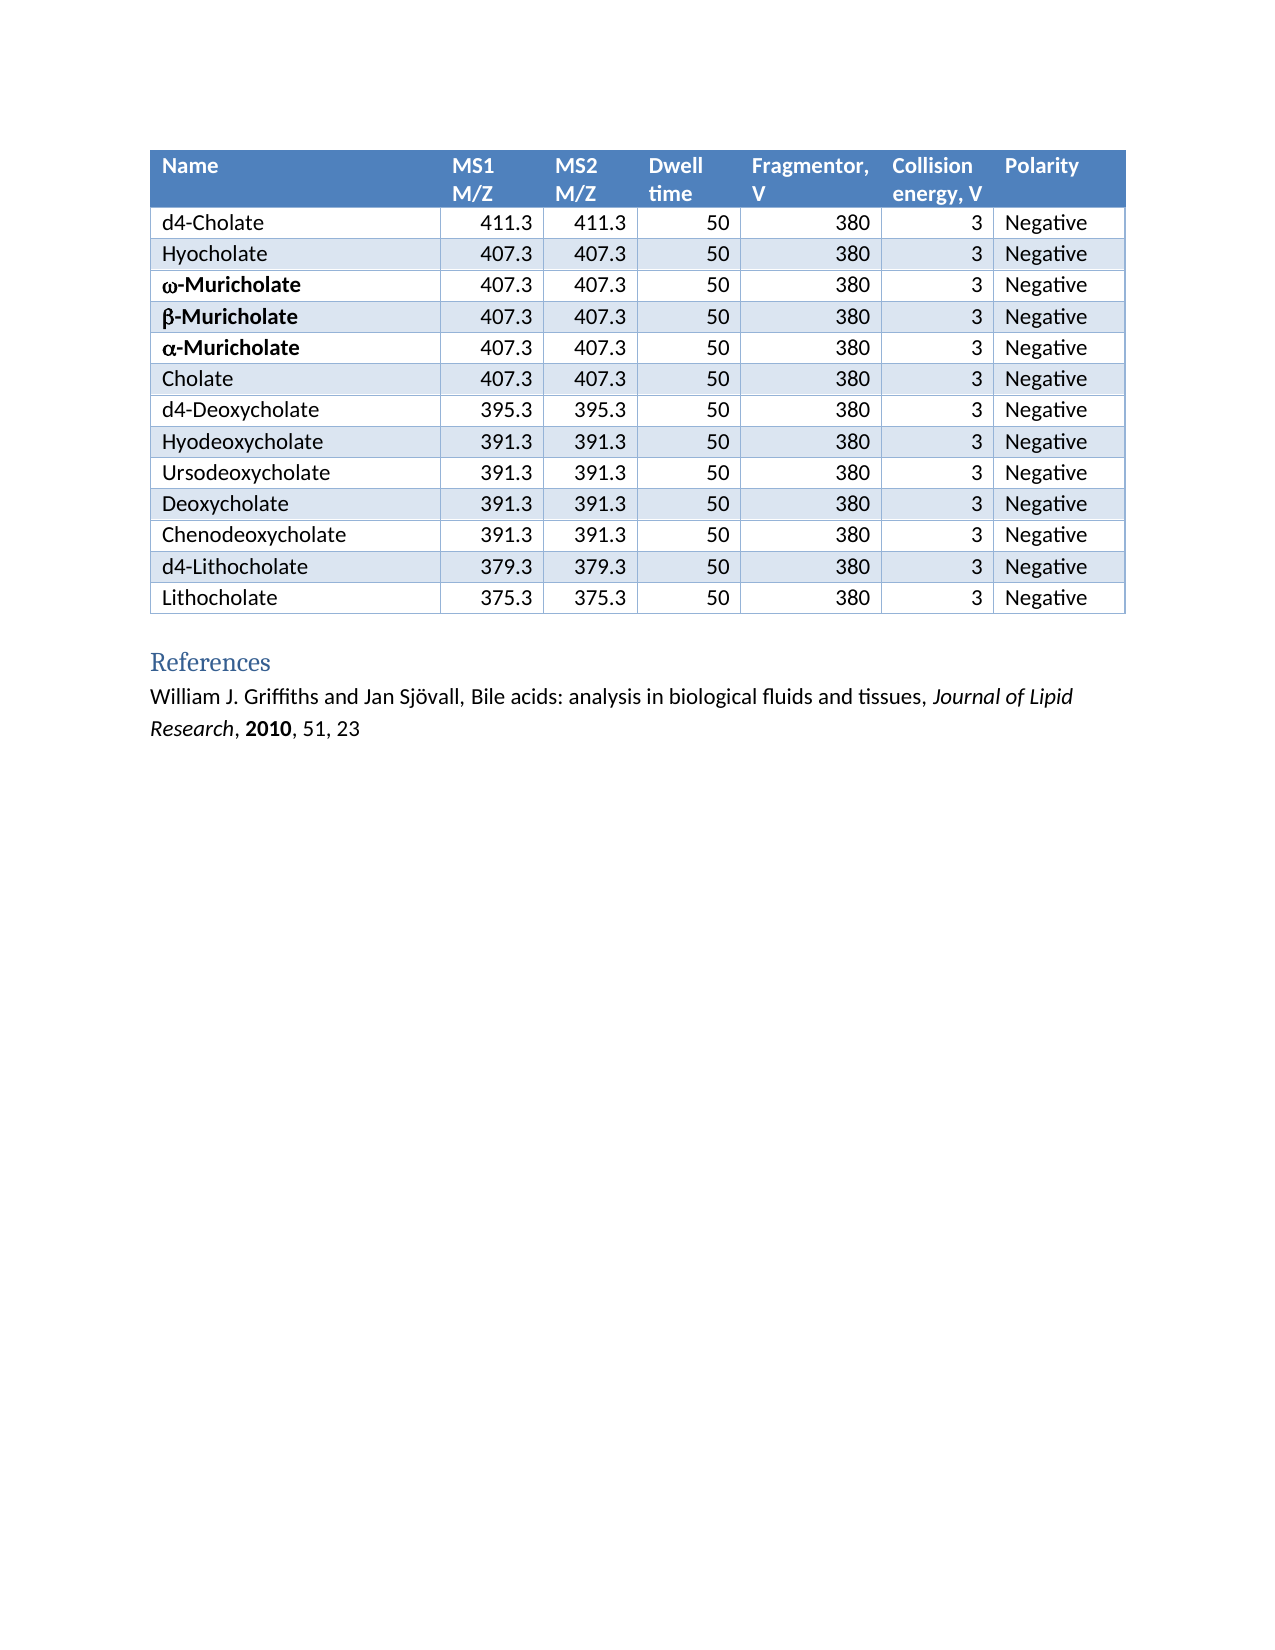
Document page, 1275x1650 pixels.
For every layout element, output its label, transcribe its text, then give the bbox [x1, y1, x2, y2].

table_cell 50 [638, 208, 740, 238]
table_cell 380 [741, 302, 881, 332]
table_cell 50 [638, 364, 740, 394]
table_cell -Muricholate [151, 333, 440, 363]
table_cell 50 [638, 552, 740, 582]
table_cell 380 [741, 396, 881, 426]
table_cell Lithocholate [151, 583, 440, 613]
table_cell 50 [638, 489, 740, 519]
table_cell Negative [994, 552, 1124, 582]
table_cell 3 [882, 208, 993, 238]
table_cell Ursodeoxycholate [151, 458, 440, 488]
table_header Fragmentor, V [741, 151, 881, 207]
table_cell 50 [638, 458, 740, 488]
table_cell 380 [741, 333, 881, 363]
table_cell 407.3 [544, 302, 637, 332]
table_cell 380 [741, 427, 881, 457]
table_cell 411.3 [544, 208, 637, 238]
table_header MS2 M/Z [544, 151, 637, 207]
table_cell 380 [741, 552, 881, 582]
table_cell 380 [741, 271, 881, 301]
table_cell d4-Cholate [151, 208, 440, 238]
table_cell 391.3 [544, 427, 637, 457]
table_cell 391.3 [544, 458, 637, 488]
table_header Name [151, 151, 440, 207]
table_cell 407.3 [544, 239, 637, 269]
table_cell 391.3 [544, 489, 637, 519]
table_cell 391.3 [441, 521, 543, 551]
table_cell 380 [741, 583, 881, 613]
table_cell 407.3 [544, 271, 637, 301]
table_cell Cholate [151, 364, 440, 394]
table_cell 379.3 [544, 552, 637, 582]
table_cell 375.3 [544, 583, 637, 613]
table_cell 50 [638, 302, 740, 332]
table_cell 3 [882, 333, 993, 363]
table_cell Chenodeoxycholate [151, 521, 440, 551]
table_cell 3 [882, 521, 993, 551]
table_cell Negative [994, 427, 1124, 457]
table_cell 395.3 [441, 396, 543, 426]
table_cell 407.3 [441, 271, 543, 301]
text William J. Griffiths and Jan Sjövall, Bile acids: analysis in biological fluids and tissues, Journal of Lipid Research, 2010, 51, 23 [150, 682, 1125, 742]
table_cell Hyodeoxycholate [151, 427, 440, 457]
table_cell 380 [741, 364, 881, 394]
table_cell 50 [638, 583, 740, 613]
table_cell 407.3 [441, 364, 543, 394]
table_cell Negative [994, 333, 1124, 363]
table_header MS1 M/Z [441, 151, 543, 207]
table_cell Negative [994, 458, 1124, 488]
table_cell 3 [882, 396, 993, 426]
table_cell 407.3 [544, 364, 637, 394]
table_cell Negative [994, 208, 1124, 238]
table_cell 380 [741, 208, 881, 238]
table_cell 50 [638, 521, 740, 551]
table_cell 50 [638, 239, 740, 269]
table_cell 407.3 [544, 333, 637, 363]
subtitle References [150, 647, 1125, 678]
table_cell d4-Lithocholate [151, 552, 440, 582]
table_cell 3 [882, 302, 993, 332]
table_cell 50 [638, 396, 740, 426]
table_cell 50 [638, 333, 740, 363]
table_header Polarity [994, 151, 1124, 207]
table_cell 391.3 [441, 489, 543, 519]
table_cell 407.3 [441, 333, 543, 363]
table_cell 391.3 [441, 427, 543, 457]
table_cell Negative [994, 271, 1124, 301]
table_cell Negative [994, 583, 1124, 613]
table_cell Negative [994, 396, 1124, 426]
table_cell 380 [741, 458, 881, 488]
table_cell 391.3 [441, 458, 543, 488]
table_cell 3 [882, 271, 993, 301]
table_cell 3 [882, 239, 993, 269]
table_cell 380 [741, 489, 881, 519]
table_cell 391.3 [544, 521, 637, 551]
table_cell 411.3 [441, 208, 543, 238]
table_cell 3 [882, 583, 993, 613]
table_cell 407.3 [441, 239, 543, 269]
table_cell 50 [638, 427, 740, 457]
table_cell Negative [994, 302, 1124, 332]
table_cell 380 [741, 521, 881, 551]
table_cell 50 [638, 271, 740, 301]
table_header Collision energy, V [882, 151, 993, 207]
table_cell -Muricholate [151, 302, 440, 332]
table_header Dwell time [638, 151, 740, 207]
table_cell 3 [882, 552, 993, 582]
table_cell 3 [882, 364, 993, 394]
table_cell 407.3 [441, 302, 543, 332]
table_cell Negative [994, 521, 1124, 551]
table_cell Deoxycholate [151, 489, 440, 519]
table_cell 380 [741, 239, 881, 269]
table_cell 395.3 [544, 396, 637, 426]
table_cell Negative [994, 489, 1124, 519]
table_cell 3 [882, 458, 993, 488]
table_cell Negative [994, 239, 1124, 269]
table_cell Negative [994, 364, 1124, 394]
table_cell 379.3 [441, 552, 543, 582]
table_cell 3 [882, 489, 993, 519]
table_cell -Muricholate [151, 271, 440, 301]
table_cell Hyocholate [151, 239, 440, 269]
table_cell d4-Deoxycholate [151, 396, 440, 426]
table_cell 375.3 [441, 583, 543, 613]
table_cell 3 [882, 427, 993, 457]
